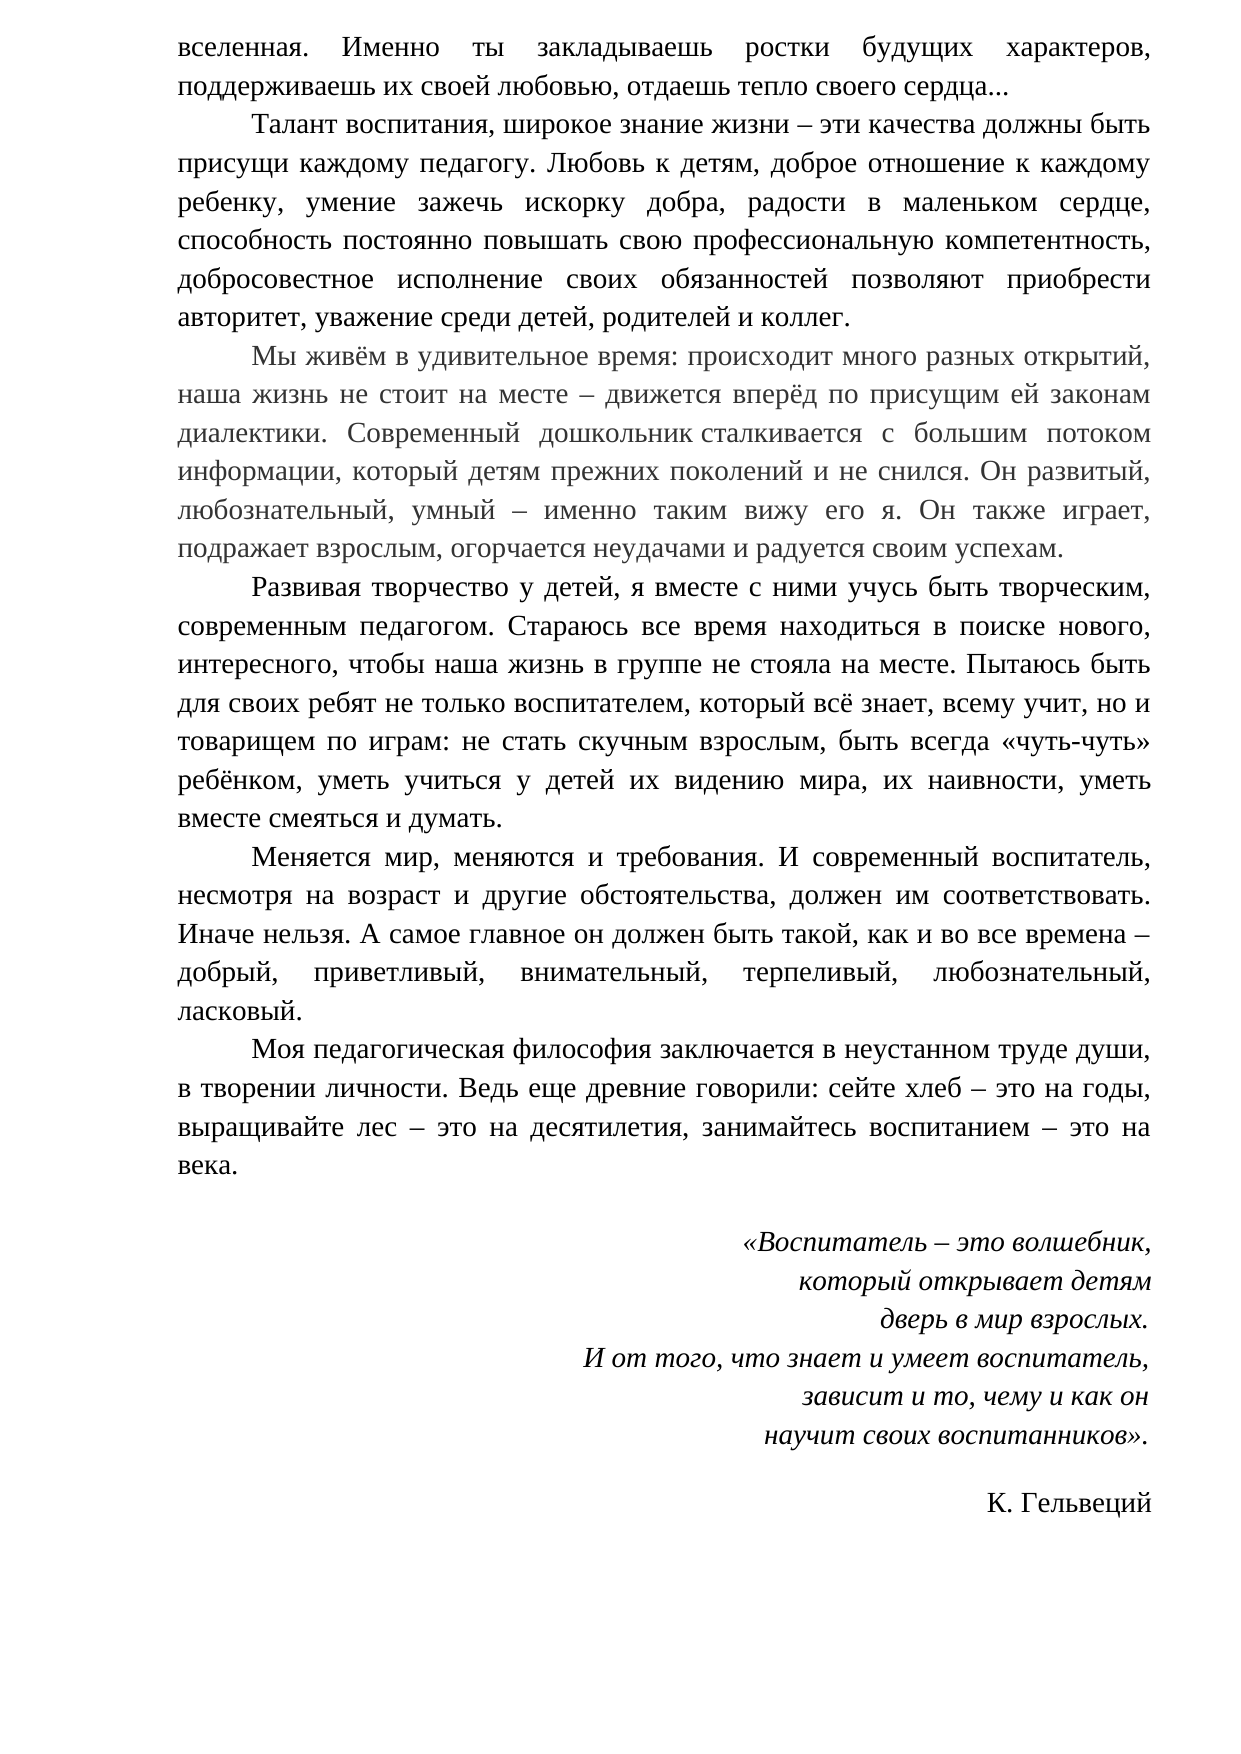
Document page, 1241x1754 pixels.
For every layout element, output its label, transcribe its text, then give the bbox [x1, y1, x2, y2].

text «Воспитатель – это волшебник, [177, 1224, 1152, 1258]
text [177, 29, 1152, 102]
text дверь в мир взрослых. [177, 1301, 1152, 1335]
text И от того, что знает и умеет воспитатель, [177, 1340, 1152, 1373]
text который открывает детям [177, 1263, 1152, 1296]
text К. Гельвеций [177, 1485, 1152, 1518]
text Мы живём в удивительное время: происходит много разных открытий, наша жизнь не стоит на месте – движется вперёд по присущим ей законам диалектики. Современный дошкольник сталкивается с большим потоком информации, который детям прежних поколений и не снился. Он развитый, любознательный, умный – именно таким вижу его я. Он также играет, подражает взрослым, огорчается неудачами и радуется своим успехам. [177, 338, 1152, 564]
text Моя педагогическая философия заключается в неустанном труде души, в творении личности. Ведь еще древние говорили: сейте хлеб – это на годы, выращивайте лес – это на десятилетия, занимайтесь воспитанием – это на века. [177, 1032, 1152, 1181]
text зависит и то, чему и как он [177, 1378, 1152, 1412]
text Меняется мир, меняются и требования. И современный воспитатель, несмотря на возраст и другие обстоятельства, должен им соответствовать. Иначе нельзя. А самое главное он должен быть такой, как и во все времена – добрый, приветливый, внимательный, терпеливый, любознательный, ласковый. [177, 839, 1152, 1027]
text научит своих воспитанников». [177, 1417, 1152, 1451]
text Развивая творчество у детей, я вместе с ними учусь быть творческим, современным педагогом. Стараюсь все время находиться в поиске нового, интересного, чтобы наша жизнь в группе не стояла на месте. Пытаюсь быть для своих ребят не только воспитателем, который всё знает, всему учит, но и товарищем по играм: не стать скучным взрослым, быть всегда «чуть-чуть» ребёнком, уметь учиться у детей их видению мира, их наивности, уметь вместе смеяться и думать. [177, 569, 1152, 834]
text Талант воспитания, широкое знание жизни – эти качества должны быть присущи каждому педагогу. Любовь к детям, доброе отношение к каждому ребенку, умение зажечь искорку добра, радости в маленьком сердце, способность постоянно повышать свою профессиональную компетентность, добросовестное исполнение своих обязанностей позволяют приобрести авторитет, уважение среди детей, родителей и коллег. [177, 107, 1152, 333]
